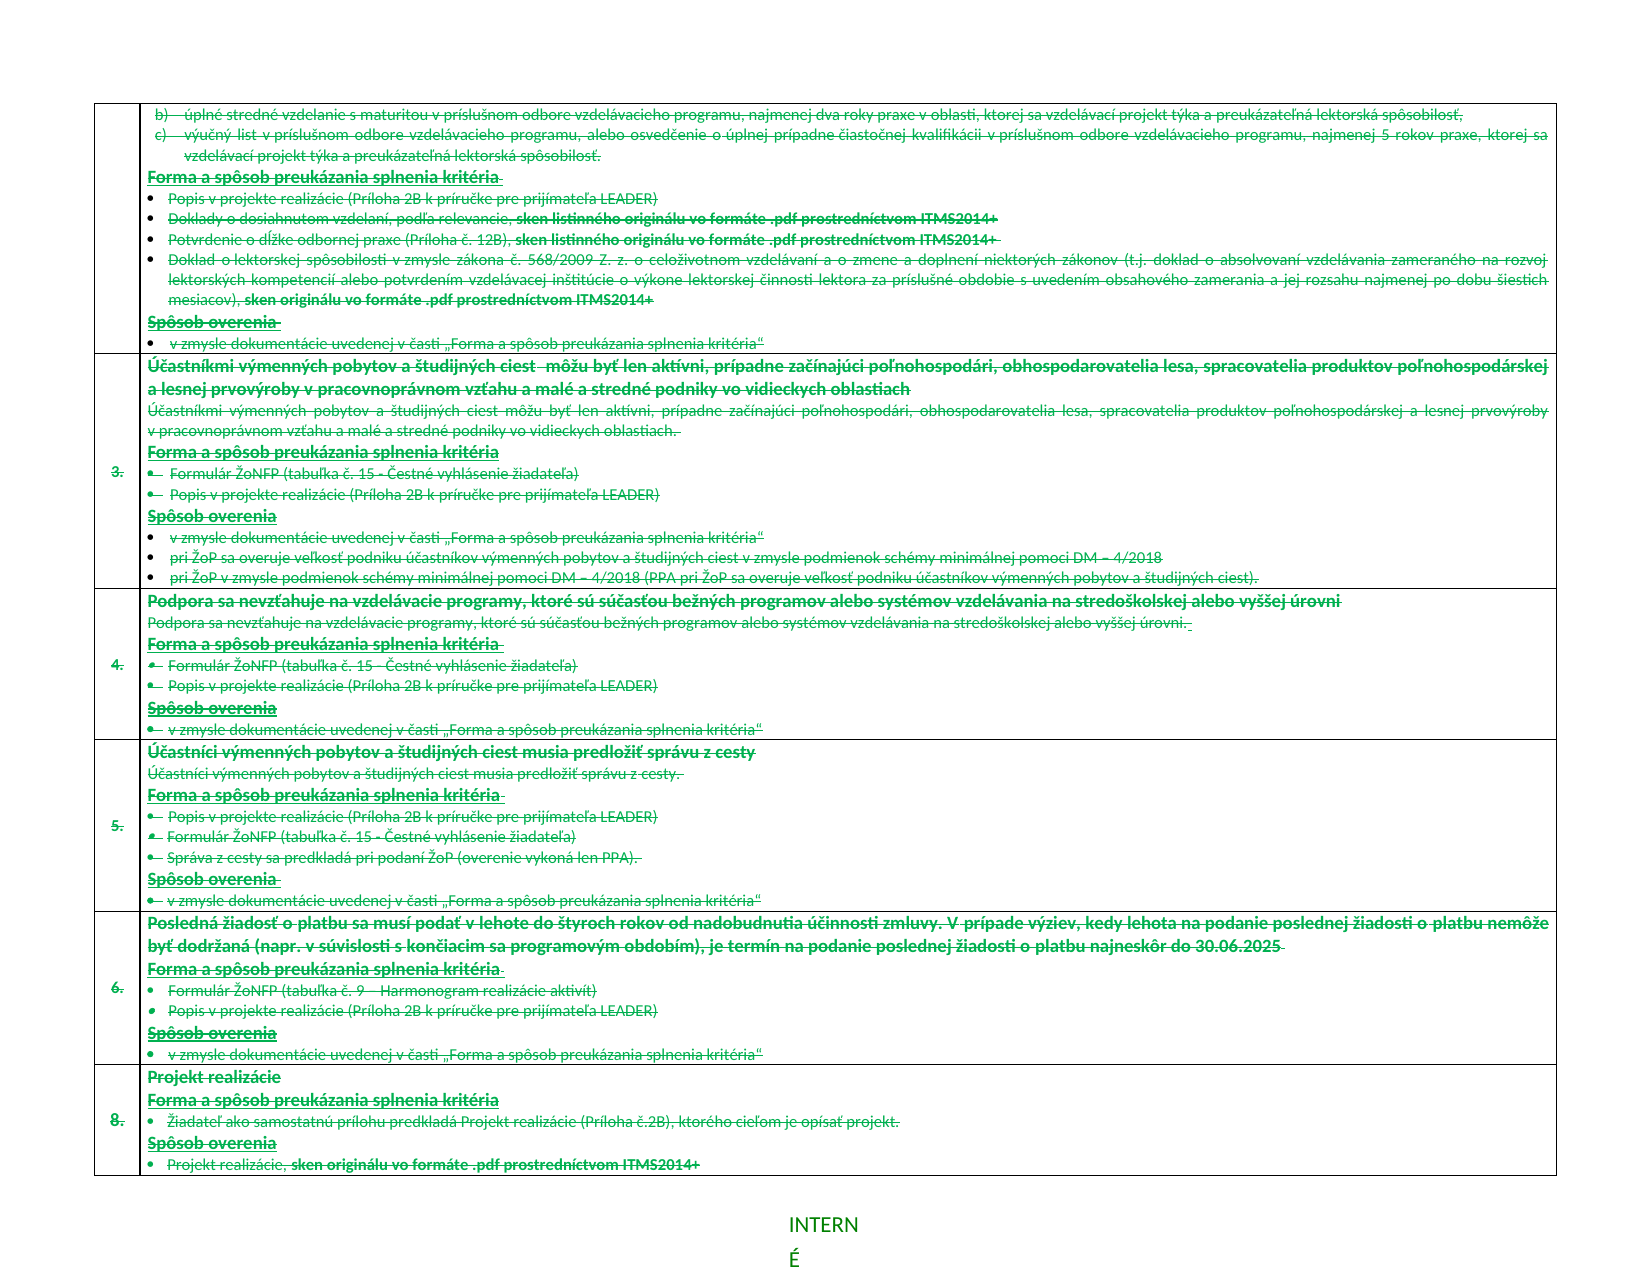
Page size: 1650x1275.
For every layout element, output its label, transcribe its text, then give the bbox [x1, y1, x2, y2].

table_cell Posledná žiadosť o platbu sa musí podať v lehote do štyroch rokov od nadobudnutia účinnosti zmluvy. V prípade výziev, kedy lehota na podanie poslednej žiadosti o platbu nemôže byť dodržaná (napr. v súvislosti s končiacim sa programovým obdobím), je termín na podanie poslednej žiadosti o platbu najneskôr do 30.06.2025 Forma a spôsob preukázania splnenia kritéria Formulár ŽoNFP (tabuľka č. 9 – Harmonogram realizácie aktivít) Popis v projekte realizácie (Príloha 2B k príručke pre prijímateľa LEADER) Spôsob overenia v zmysle dokumentácie uvedenej v časti „Forma a spôsob preukázania splnenia kritéria“ [141, 912, 1556, 1064]
table_cell Projekt realizácie Forma a spôsob preukázania splnenia kritéria Žiadateľ ako samostatnú prílohu predkladá Projekt realizácie (Príloha č.2B), ktorého cieľom je opísať projekt. Spôsob overenia Projekt realizácie, sken originálu vo formáte .pdf prostredníctvom ITMS2014+ [141, 1065, 1556, 1174]
table_cell 2. [95, 104, 139, 353]
table_cell 5. [95, 740, 139, 911]
table_cell 6. [95, 912, 139, 1064]
table_cell 4. [95, 589, 139, 739]
table_cell 8. [95, 1065, 139, 1174]
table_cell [141, 104, 1556, 353]
table_cell Účastníci výmenných pobytov a študijných ciest musia predložiť správu z cesty Účastníci výmenných pobytov a študijných ciest musia predložiť správu z cesty. Forma a spôsob preukázania splnenia kritéria Popis v projekte realizácie (Príloha 2B k príručke pre prijímateľa LEADER) Formulár ŽoNFP (tabuľka č. 15 - Čestné vyhlásenie žiadateľa) Správa z cesty sa predkladá pri podaní ŽoP (overenie vykoná len PPA). Spôsob overenia v zmysle dokumentácie uvedenej v časti „Forma a spôsob preukázania splnenia kritéria“ [141, 740, 1556, 911]
table_cell 3. [95, 354, 139, 588]
table_cell Podpora sa nevzťahuje na vzdelávacie programy, ktoré sú súčasťou bežných programov alebo systémov vzdelávania na stredoškolskej alebo vyššej úrovni Podpora sa nevzťahuje na vzdelávacie programy, ktoré sú súčasťou bežných programov alebo systémov vzdelávania na stredoškolskej alebo vyššej úrovni. Forma a spôsob preukázania splnenia kritéria Formulár ŽoNFP (tabuľka č. 15 - Čestné vyhlásenie žiadateľa) Popis v projekte realizácie (Príloha 2B k príručke pre prijímateľa LEADER) Spôsob overenia v zmysle dokumentácie uvedenej v časti „Forma a spôsob preukázania splnenia kritéria“ [141, 589, 1556, 739]
table_cell Účastníkmi výmenných pobytov a študijných ciest môžu byť len aktívni, prípadne začínajúci poľnohospodári, obhospodarovatelia lesa, spracovatelia produktov poľnohospodárskej a lesnej prvovýroby v pracovnoprávnom vzťahu a malé a stredné podniky vo vidieckych oblastiach Účastníkmi výmenných pobytov a študijných ciest môžu byť len aktívni, prípadne začínajúci poľnohospodári, obhospodarovatelia lesa, spracovatelia produktov poľnohospodárskej a lesnej prvovýroby v pracovnoprávnom vzťahu a malé a stredné podniky vo vidieckych oblastiach. Forma a spôsob preukázania splnenia kritéria Formulár ŽoNFP (tabuľka č. 15 - Čestné vyhlásenie žiadateľa) Popis v projekte realizácie (Príloha 2B k príručke pre prijímateľa LEADER) Spôsob overenia v zmysle dokumentácie uvedenej v časti „Forma a spôsob preukázania splnenia kritéria“ pri ŽoP sa overuje veľkosť podniku účastníkov výmenných pobytov a študijných ciest v zmysle podmienok schémy minimálnej pomoci DM – 4/2018 pri ŽoP v zmysle podmienok schémy minimálnej pomoci DM – 4/2018 (PPA pri ŽoP sa overuje veľkosť podniku účastníkov výmenných pobytov a študijných ciest). [141, 354, 1556, 588]
